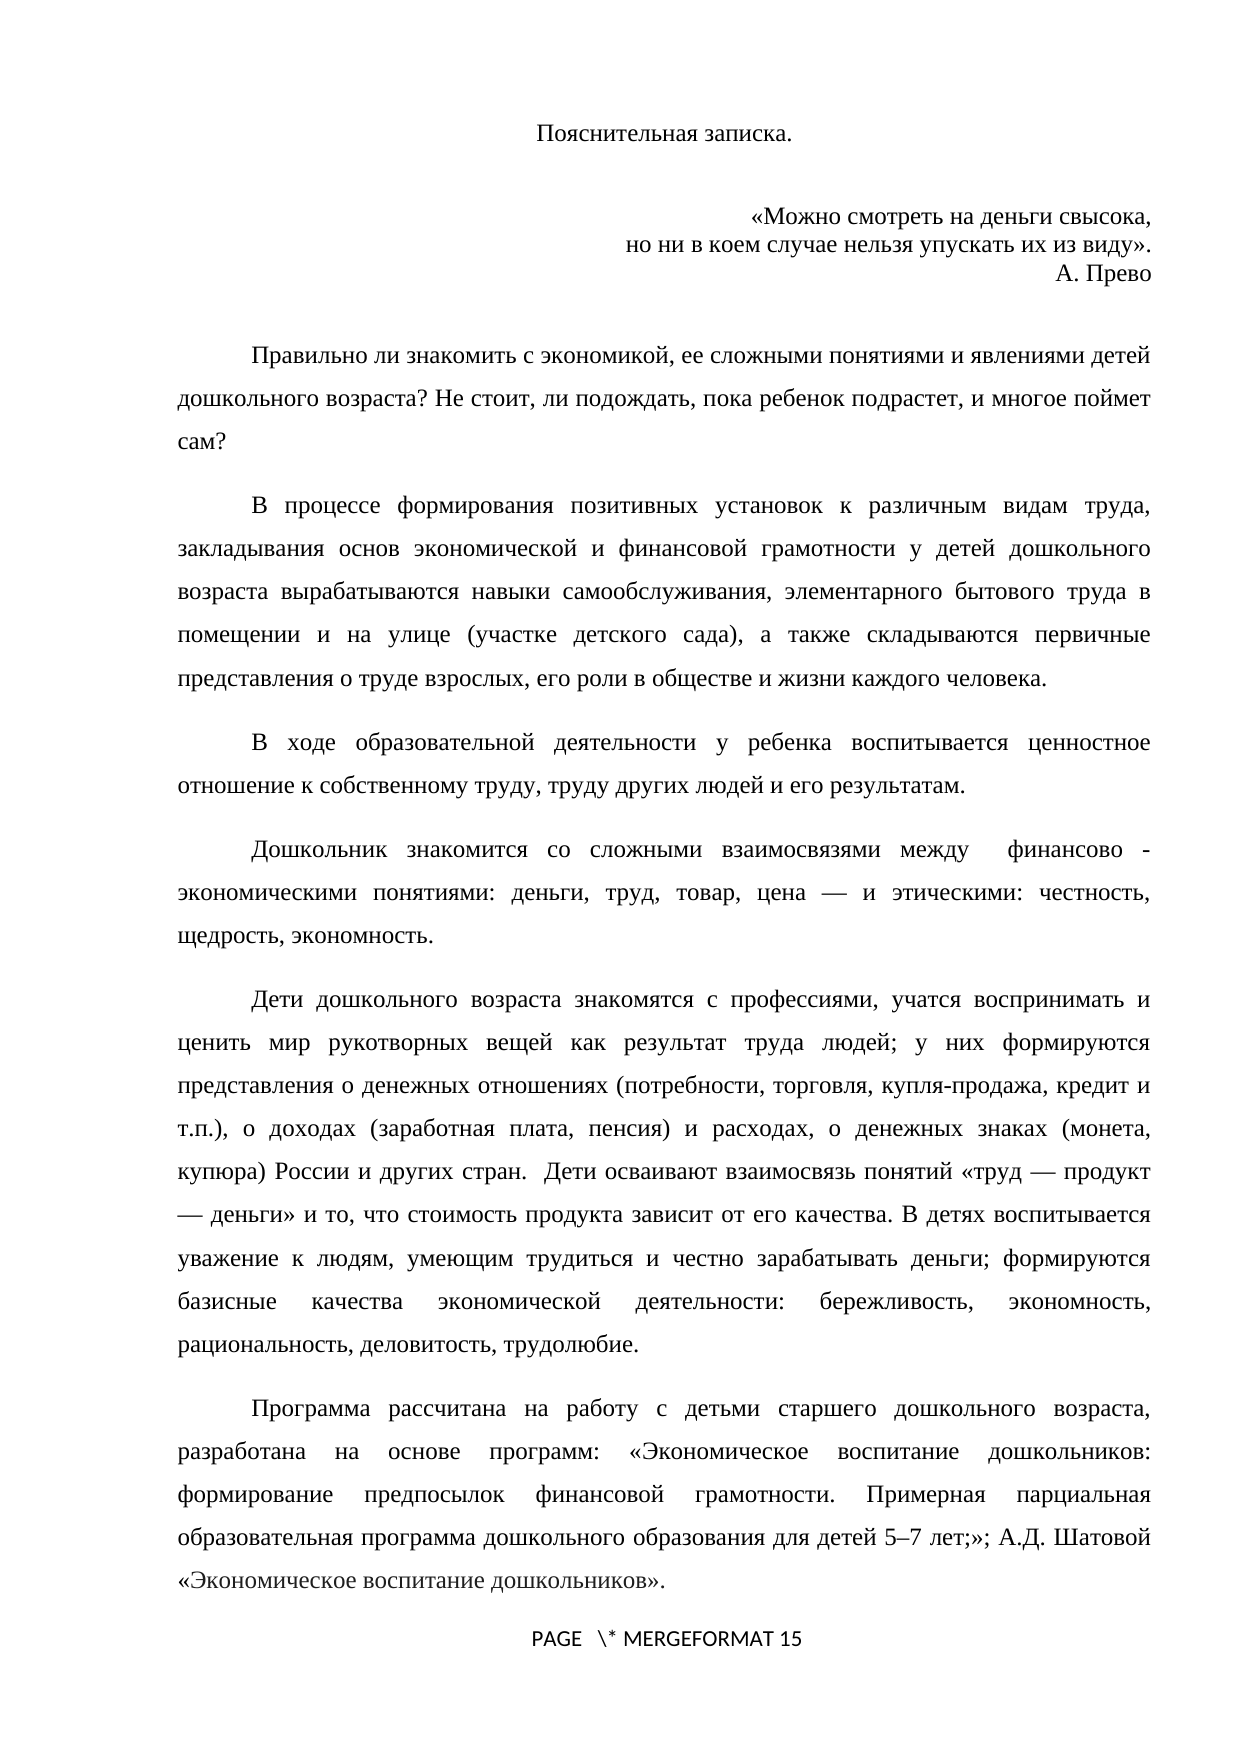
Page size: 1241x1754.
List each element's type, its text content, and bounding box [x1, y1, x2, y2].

text В ходе образовательной деятельности у ребенка воспитывается ценностное отношение к собственному труду, труду других людей и его результатам. [177, 727, 1152, 798]
text «Можно смотреть на деньги свысока, [177, 201, 1152, 229]
text Правильно ли знакомить с экономикой, ее сложными понятиями и явлениями детей дошкольного возраста? Не стоит, ли подождать, пока ребенок подрастет, и многое поймет сам? [177, 340, 1152, 455]
text Пояснительная записка. [177, 118, 1152, 147]
text В процессе формирования позитивных установок к различным видам труда, закладывания основ экономической и финансовой грамотности у детей дошкольного возраста вырабатываются навыки самообслуживания, элементарного бытового труда в помещении и на улице (участке детского сада), а также складываются первичные представления о труде взрослых, его роли в обществе и жизни каждого человека. [177, 490, 1152, 691]
text Программа рассчитана на работу с детьми старшего дошкольного возраста, разработана на основе программ: «Экономическое воспитание дошкольников: формирование предпосылок финансовой грамотности. Примерная парциальная образовательная программа дошкольного образования для детей 5–7 лет;»; А.Д. Шатовой «Экономическое воспитание дошкольников». [177, 1393, 1152, 1594]
text Дошкольник знакомится со сложными взаимосвязями между финансово -экономическими понятиями: деньги, труд, товар, цена — и этическими: честность, щедрость, экономность. [177, 834, 1152, 949]
text А. Прево [177, 258, 1152, 287]
text Дети дошкольного возраста знакомятся с профессиями, учатся воспринимать и ценить мир рукотворных вещей как результат труда людей; у них формируются представления о денежных отношениях (потребности, торговля, купля-продажа, кредит и т.п.), о доходах (заработная плата, пенсия) и расходах, о денежных знаках (монета, купюра) России и других стран. Дети осваивают взаимосвязь понятий «труд — продукт — деньги» и то, что стоимость продукта зависит от его качества. В детях воспитывается уважение к людям, умеющим трудиться и честно зарабатывать деньги; формируются базисные качества экономической деятельности: бережливость, экономность, рациональность, деловитость, трудолюбие. [177, 984, 1152, 1358]
text но ни в коем случае нельзя упускать их из виду». [177, 229, 1152, 258]
